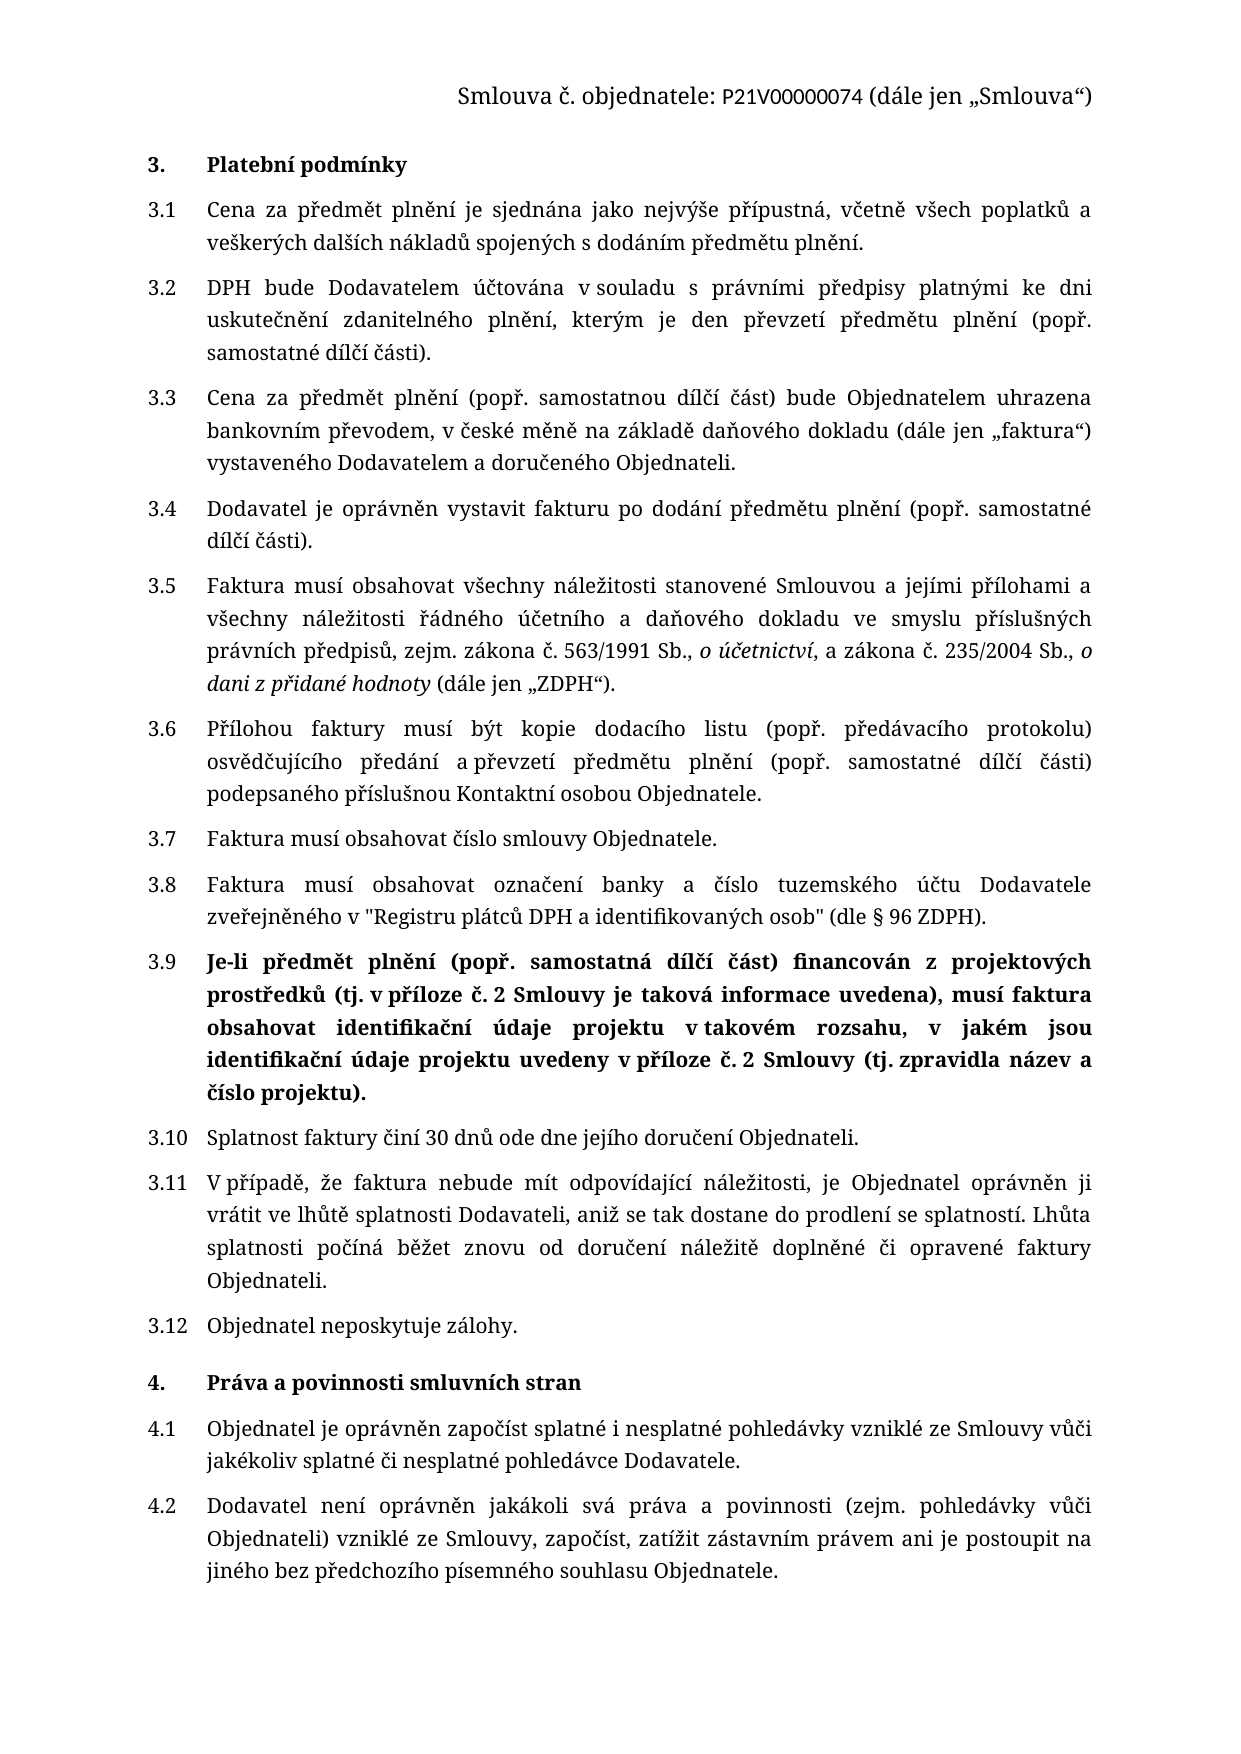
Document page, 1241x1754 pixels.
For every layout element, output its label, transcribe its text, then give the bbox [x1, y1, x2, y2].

list DPH bude Dodavatelem účtována v souladu s právními předpisy platnými ke dni uskutečnění zdanitelného plnění, kterým je den převzetí předmětu plnění (popř. samostatné dílčí části). [148, 273, 1093, 367]
list Splatnost faktury činí 30 dnů ode dne jejího doručení Objednateli. [148, 1123, 1093, 1151]
list Přílohou faktury musí být kopie dodacího listu (popř. předávacího protokolu) osvědčujícího předání a převzetí předmětu plnění (popř. samostatné dílčí části) podepsaného příslušnou Kontaktní osobou Objednatele. [148, 714, 1093, 808]
list Práva a povinnosti smluvních stran [148, 1368, 1093, 1397]
list Platební podmínky [148, 150, 1093, 179]
list Dodavatel není oprávněn jakákoli svá práva a povinnosti (zejm. pohledávky vůči Objednateli) vzniklé ze Smlouvy, započíst, zatížit zástavním právem ani je postoupit na jiného bez předchozího písemného souhlasu Objednatele. [148, 1491, 1093, 1585]
list V případě, že faktura nebude mít odpovídající náležitosti, je Objednatel oprávněn ji vrátit ve lhůtě splatnosti Dodavateli, aniž se tak dostane do prodlení se splatností. Lhůta splatnosti počíná běžet znovu od doručení náležitě doplněné či opravené faktury Objednateli. [148, 1168, 1093, 1294]
list Cena za předmět plnění je sjednána jako nejvýše přípustná, včetně všech poplatků a veškerých dalších nákladů spojených s dodáním předmětu plnění. [148, 195, 1093, 256]
list Objednatel neposkytuje zálohy. [148, 1311, 1093, 1339]
list Je-li předmět plnění (popř. samostatná dílčí část) financován z projektových prostředků (tj. v příloze č. 2 Smlouvy je taková informace uvedena), musí faktura obsahovat identifikační údaje projektu v takovém rozsahu, v jakém jsou identifikační údaje projektu uvedeny v příloze č. 2 Smlouvy (tj. zpravidla název a číslo projektu). [148, 947, 1093, 1106]
list Faktura musí obsahovat číslo smlouvy Objednatele. [148, 824, 1093, 853]
list Cena za předmět plnění (popř. samostatnou dílčí část) bude Objednatelem uhrazena bankovním převodem, v české měně na základě daňového dokladu (dále jen „faktura“) vystaveného Dodavatelem a doručeného Objednateli. [148, 383, 1093, 477]
list Objednatel je oprávněn započíst splatné i nesplatné pohledávky vzniklé ze Smlouvy vůči jakékoliv splatné či nesplatné pohledávce Dodavatele. [148, 1414, 1093, 1475]
list Dodavatel je oprávněn vystavit fakturu po dodání předmětu plnění (popř. samostatné dílčí části). [148, 494, 1093, 555]
list Faktura musí obsahovat označení banky a číslo tuzemského účtu Dodavatele zveřejněného v "Registru plátců DPH a identifikovaných osob" (dle § 96 ZDPH). [148, 870, 1093, 931]
list Faktura musí obsahovat všechny náležitosti stanovené Smlouvou a jejími přílohami a všechny náležitosti řádného účetního a daňového dokladu ve smyslu příslušných právních předpisů, zejm. zákona č. 563/1991 Sb., o účetnictví, a zákona č. 235/2004 Sb., o dani z přidané hodnoty (dále jen „ZDPH“). [148, 571, 1093, 698]
